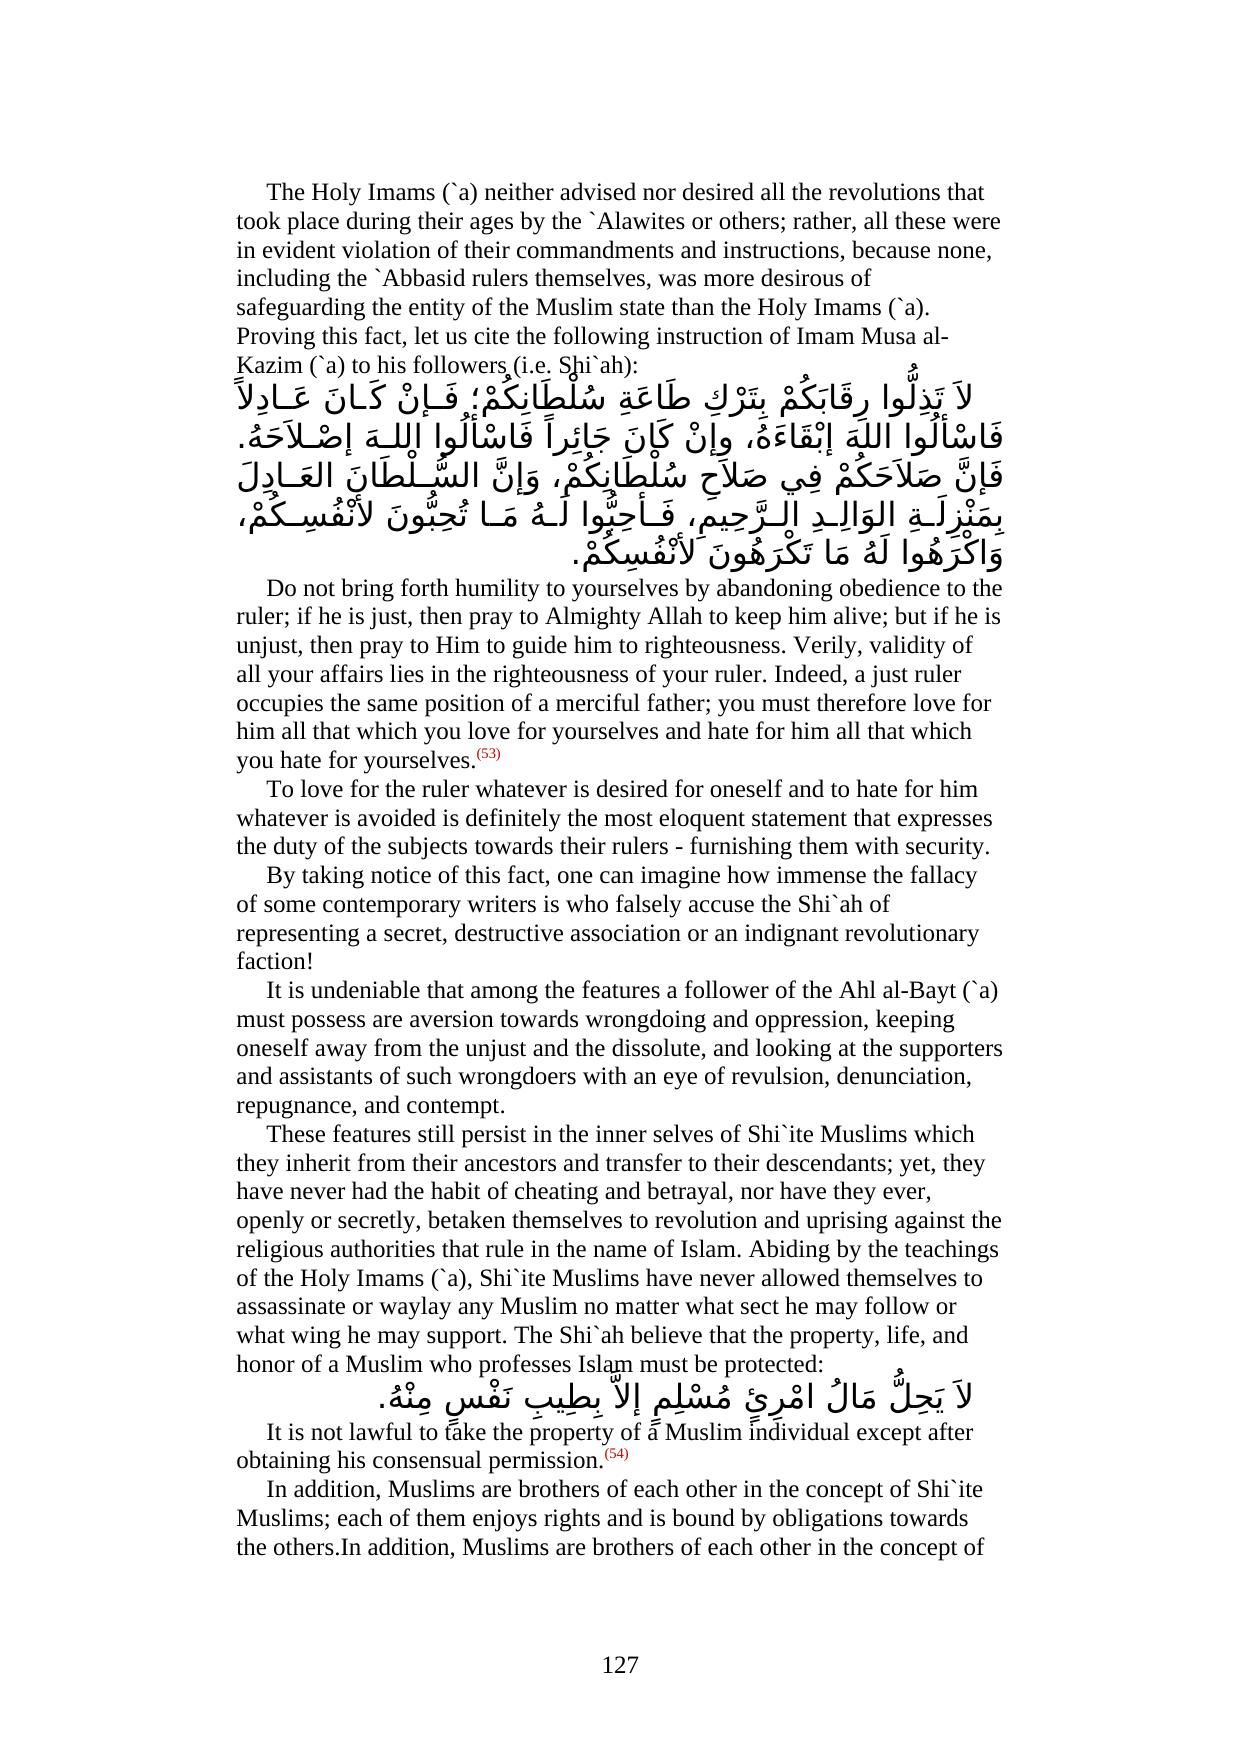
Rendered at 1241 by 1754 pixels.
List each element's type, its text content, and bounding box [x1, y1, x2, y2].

text By taking notice of this fact, one can imagine how immense the fallacy of some contemporary writers is who falsely accuse the Shi`ah of representing a secret, destructive association or an indignant revolutionary faction! [236, 860, 1004, 975]
text The Holy Imams (`a) neither advised nor desired all the revolutions that took place during their ages by the `Alawites or others; rather, all these were in evident violation of their commandments and instructions, because none, including the `Abbasid rulers themselves, was more desirous of safeguarding the entity of the Muslim state than the Holy Imams (`a). Proving this fact, let us cite the following instruction of Imam Musa al-Kazim (`a) to his followers (i.e. Shi`ah): [236, 177, 1004, 378]
text لاَ تَذِلُّوا رِقَابَكُمْ بِتَرْكِ طَاعَةِ سُلْطَانِكُمْ؛ فَإنْ كَانَ عَادِلاً فَاسْألُوا اللهَ إبْقَاءَهُ، وإنْ كَانَ جَائِراً فَاسْألُوا اللهَ إصْلاَحَهُ. فَإنَّ صَلاَحَكُمْ فِي صَلاَحِ سُلْطَانِكُمْ، وَإنَّ السُّلْطَانَ العَادِلَ بِمَنْزِلَةِ الوَالِدِ الرَّحِيمِ، فَأحِبُّوا لَهُ مَا تُحِبُّونَ لأنْفُسِكُمْ، وَاكْرَهُوا لَهُ مَا تَكْرَهُونَ لأنْفُسِكُمْ. [236, 378, 1004, 573]
text These features still persist in the inner selves of Shi`ite Muslims which they inherit from their ancestors and transfer to their descendants; yet, they have never had the habit of cheating and betrayal, nor have they ever, openly or secretly, betaken themselves to revolution and uprising against the religious authorities that rule in the name of Islam. Abiding by the teachings of the Holy Imams (`a), Shi`ite Muslims have never allowed themselves to assassinate or waylay any Muslim no matter what sect he may follow or what wing he may support. The Shi`ah believe that the property, life, and honor of a Muslim who professes Islam must be protected: [236, 1119, 1004, 1378]
text It is not lawful to take the property of a Muslim individual except after obtaining his consensual permission.(54) [236, 1417, 1004, 1474]
text لاَ يَحِلُّ مَالُ امْرِئٍ مُسْلِمٍ إلاَّ بِطِيبِ نَفْسٍ مِنْهُ. [236, 1378, 1004, 1417]
text It is undeniable that among the features a follower of the Ahl al-Bayt (`a) must possess are aversion towards wrongdoing and oppression, keeping oneself away from the unjust and the dissolute, and looking at the supporters and assistants of such wrongdoers with an eye of revulsion, denunciation, repugnance, and contempt. [236, 975, 1004, 1119]
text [236, 1474, 1004, 1560]
text Do not bring forth humility to yourselves by abandoning obedience to the ruler; if he is just, then pray to Almighty Allah to keep him alive; but if he is unjust, then pray to Him to guide him to righteousness. Verily, validity of all your affairs lies in the righteousness of your ruler. Indeed, a just ruler occupies the same position of a merciful father; you must therefore love for him all that which you love for yourselves and hate for him all that which you hate for yourselves.(53) [236, 573, 1004, 774]
text To love for the ruler whatever is desired for oneself and to hate for him whatever is avoided is definitely the most eloquent statement that expresses the duty of the subjects towards their rulers - furnishing them with security. [236, 774, 1004, 860]
